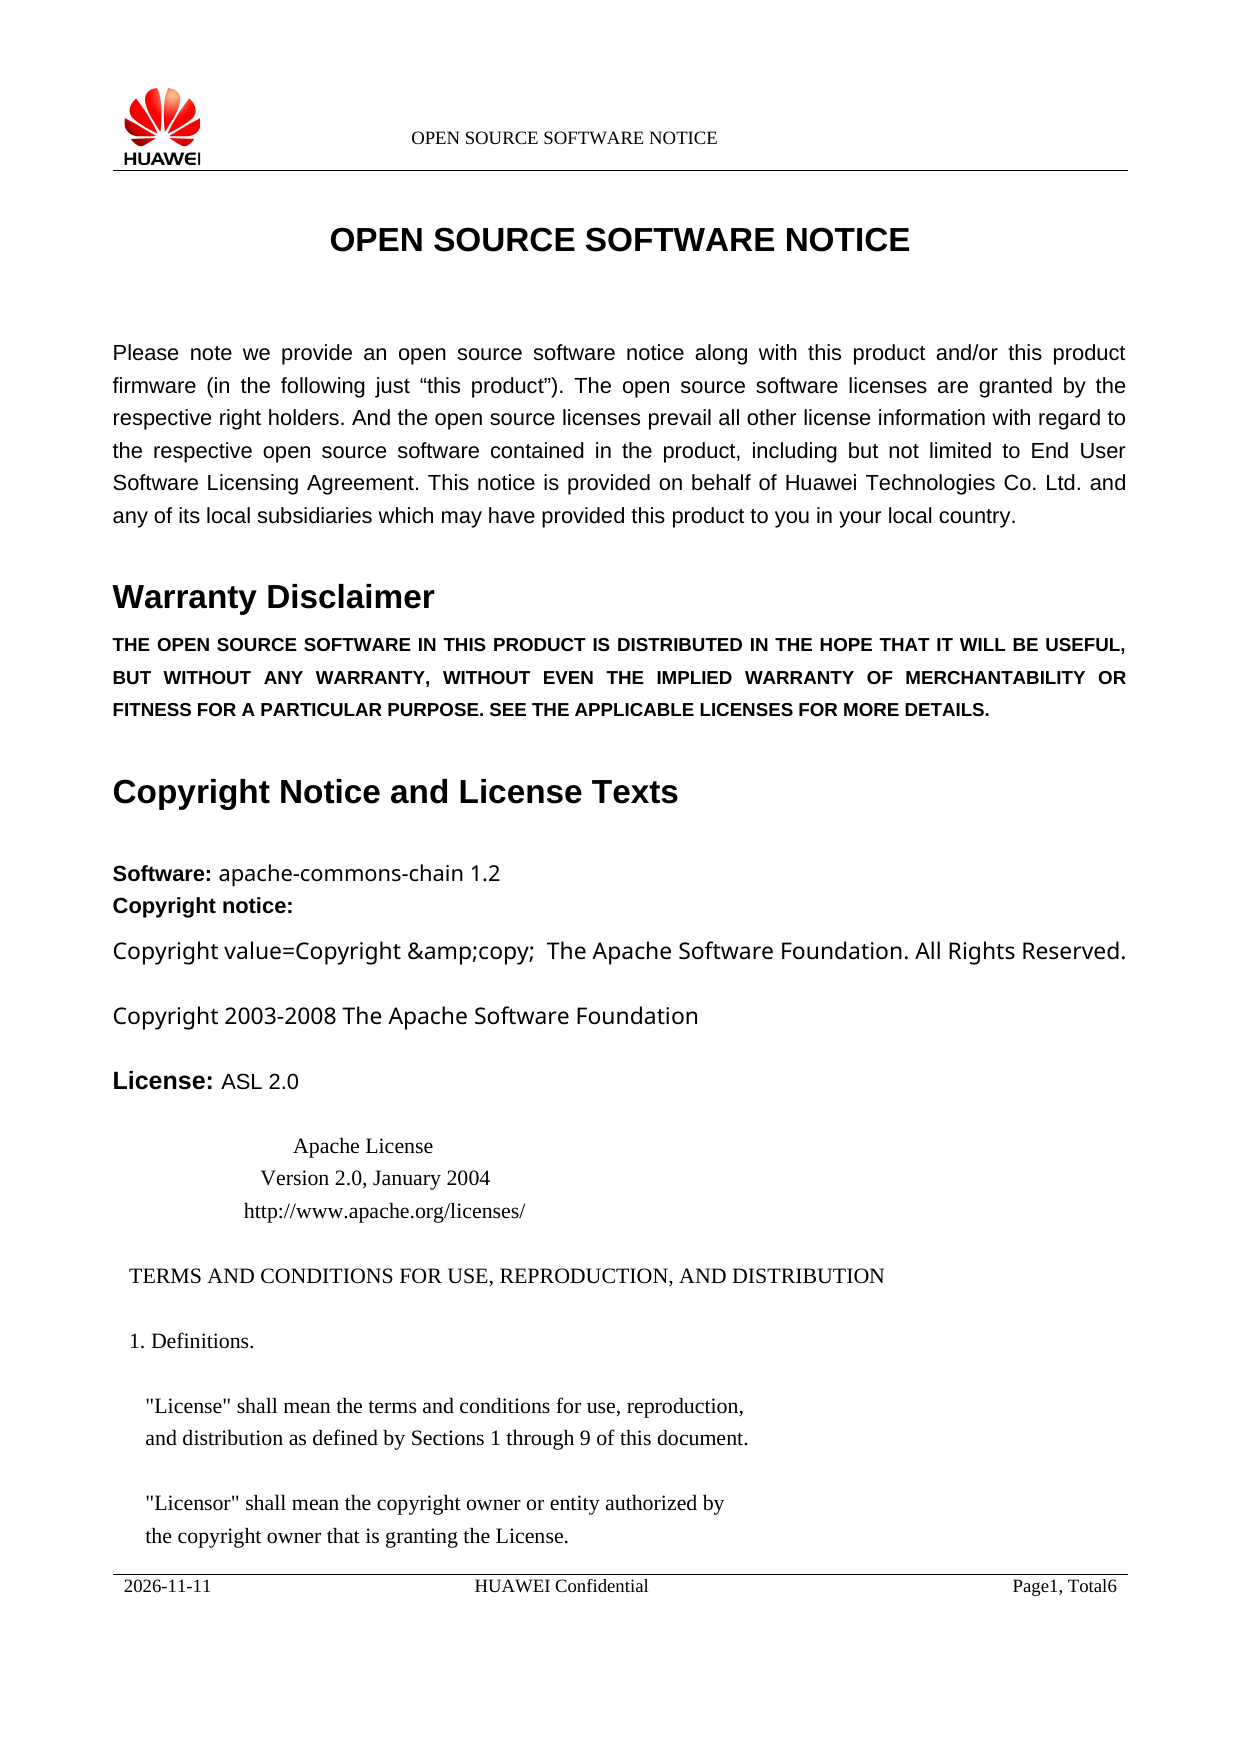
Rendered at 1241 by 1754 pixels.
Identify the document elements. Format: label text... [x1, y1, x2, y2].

text Please note we provide an open source software notice along with this product and/or this product firmware (in the following just “this product”). The open source software licenses are granted by the respective right holders. And the open source licenses prevail all other license information with regard to the respective open source software contained in the product, including but not limited to End User Software Licensing Agreement. This notice is provided on behalf of Huawei Technologies Co. Ltd. and any of its local subsidiaries which may have provided this product to you in your local country. [112, 336, 1128, 531]
text Copyright notice: [112, 889, 1128, 921]
text Warranty Disclaimer [112, 564, 1128, 629]
picture [124, 88, 201, 165]
text The open source software in this product is distributed in the hope that it will be useful, but WITHOUT ANY WARRANTY, without even the implied warranty of MERCHANTABILITY or FITNESS FOR A PARTICULAR PURPOSE. See the applicable licenses for more details. [112, 629, 1128, 726]
text Copyright Notice and License Texts [112, 759, 1128, 824]
title Software: apache-commons-chain 1.2 [112, 856, 1128, 889]
text OPEN SOURCE SOFTWARE NOTICE [112, 206, 1128, 271]
text Copyright value=Copyright &amp;copy; The Apache Software Foundation. All Rights Reserved. Copyright 2003-2008 The Apache Software Foundation [112, 934, 1128, 1064]
text License: ASL 2.0 [112, 1064, 1128, 1096]
